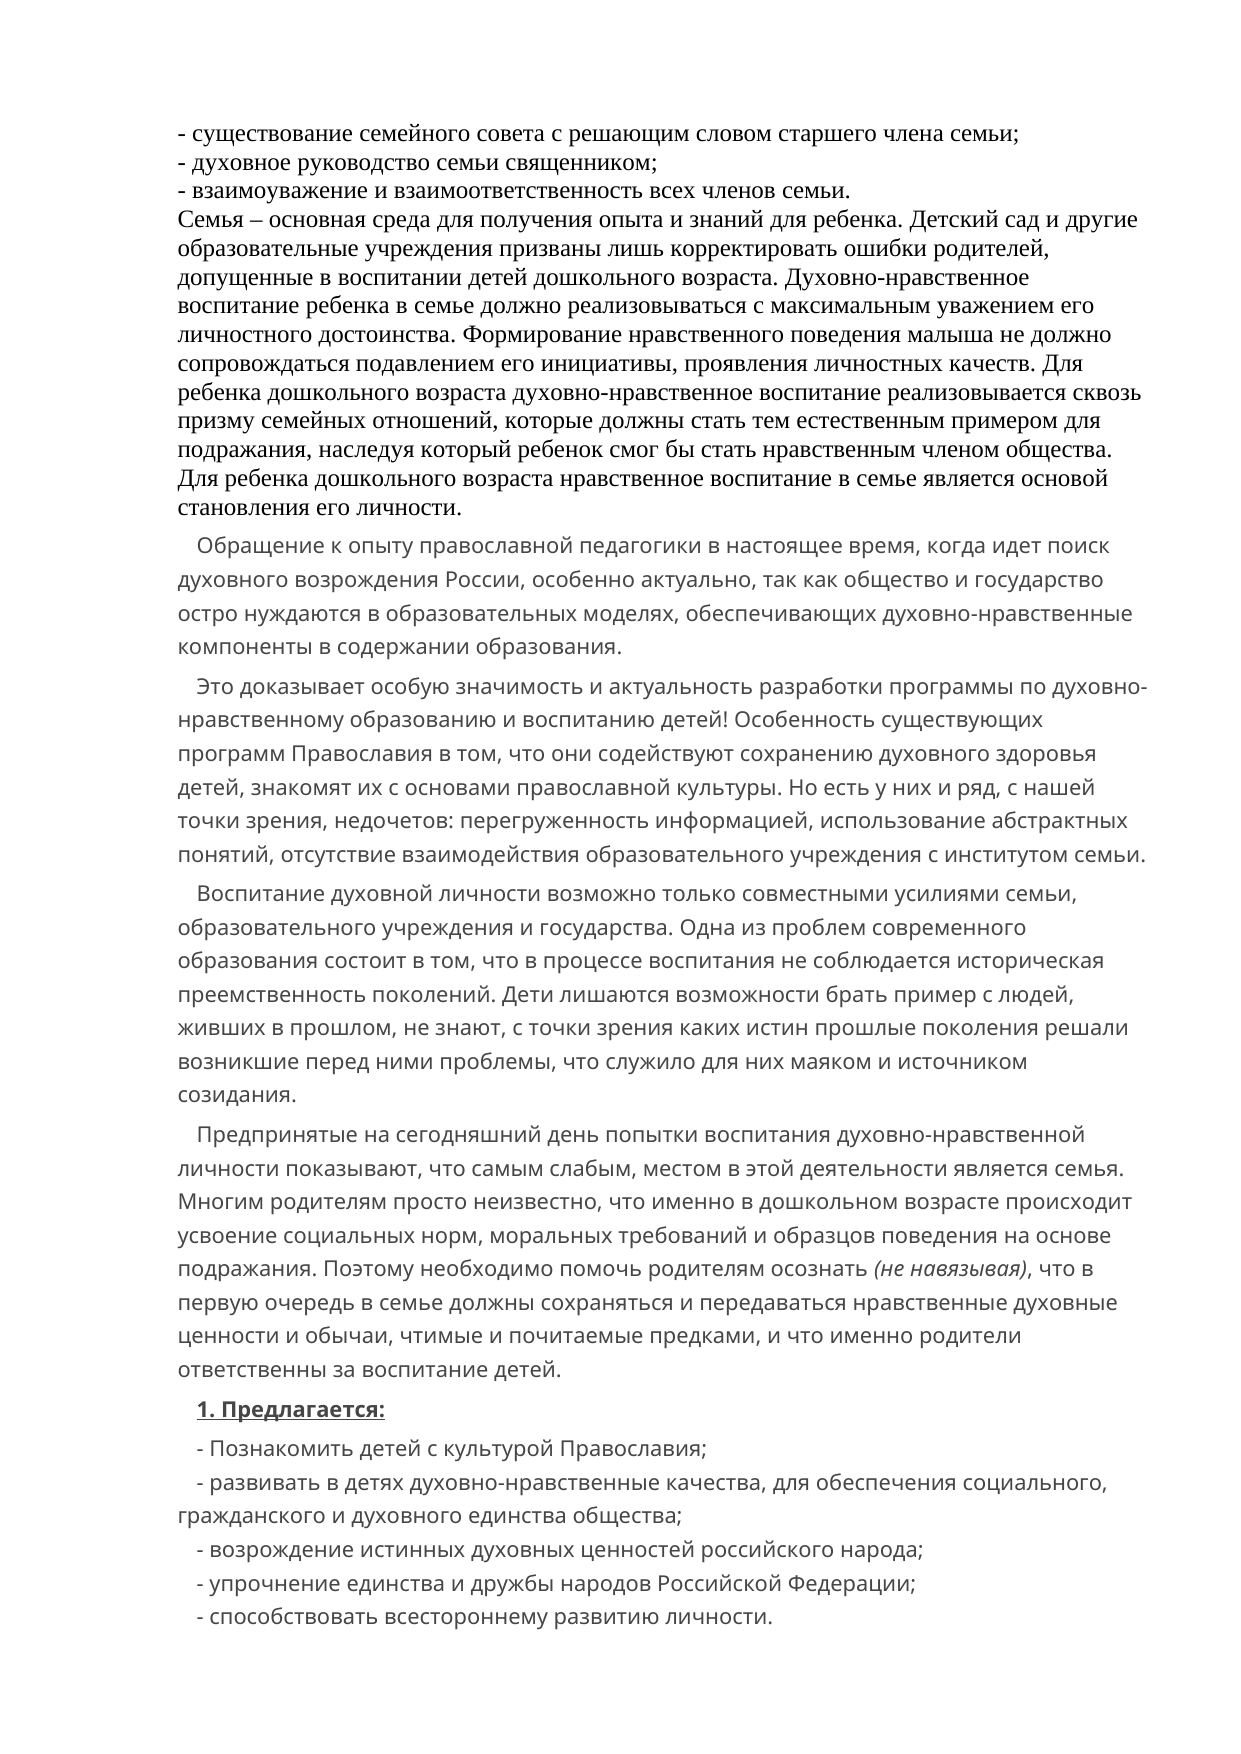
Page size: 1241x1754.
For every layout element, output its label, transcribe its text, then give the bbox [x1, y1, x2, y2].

text Воспитание духовной личности возможно только совместными усилиями семьи, образовательного учреждения и государства. Одна из проблем современного образования состоит в том, что в процессе воспитания не соблюдается историческая преемственность поколений. Дети лишаются возможности брать пример с людей, живших в прошлом, не знают, с точки зрения каких истин прошлые поколения решали возникшие перед ними проблемы, что служило для них маяком и источником созидания. [177, 874, 1152, 1109]
text Семья – основная среда для получения опыта и знаний для ребенка. Детский сад и другие образовательные учреждения призваны лишь корректировать ошибки родителей, допущенные в воспитании детей дошкольного возраста. Духовно-нравственное воспитание ребенка в семье должно реализовываться с максимальным уважением его личностного достоинства. Формирование нравственного поведения малыша не должно сопровождаться подавлением его инициативы, проявления личностных качеств. Для ребенка дошкольного возраста духовно-нравственное воспитание реализовывается сквозь призму семейных отношений, которые должны стать тем естественным примером для подражания, наследуя который ребенок смог бы стать нравственным членом общества. Для ребенка дошкольного возраста нравственное воспитание в семье является основой становления его личности. [177, 204, 1152, 521]
text - Познакомить детей с культурой Православия; [177, 1429, 1152, 1463]
text - развивать в детях духовно-нравственные качества, для обеспечения социального, гражданского и духовного единства общества; [177, 1463, 1152, 1530]
text - упрочнение единства и дружбы народов Российской Федерации; [177, 1564, 1152, 1597]
text Предпринятые на сегодняшний день попытки воспитания духовно-нравственной личности показывают, что самым слабым, местом в этой деятельности является семья. Многим родителям просто неизвестно, что именно в дошкольном возрасте происходит усвоение социальных норм, моральных требований и образцов поведения на основе подражания. Поэтому необходимо помочь родителям осознать (не навязывая), что в первую очередь в семье должны сохраняться и передаваться нравственные духовные ценности и обычаи, чтимые и почитаемые предками, и что именно родители ответственны за воспитание детей. [177, 1115, 1152, 1384]
text 1. Предлагается: [177, 1390, 1152, 1423]
text - способствовать всестороннему развитию личности. [177, 1597, 1152, 1631]
text Это доказывает особую значимость и актуальность разработки программы по духовно-нравственному образованию и воспитанию детей! Особенность существующих программ Православия в том, что они содействуют сохранению духовного здоровья детей, знакомят их с основами православной культуры. Но есть у них и ряд, с нашей точки зрения, недочетов: перегруженность информацией, использование абстрактных понятий, отсутствие взаимодействия образовательного учреждения с институтом семьи. [177, 667, 1152, 868]
text - существование семейного совета с решающим словом старшего члена семьи; [177, 118, 1152, 147]
text Обращение к опыту православной педагогики в настоящее время, когда идет поиск духовного возрождения России, особенно актуально, так как общество и государство остро нуждаются в образовательных моделях, обеспечивающих духовно-нравственные компоненты в содержании образования. [177, 527, 1152, 661]
text - взаимоуважение и взаимоответственность всех членов семьи. [177, 176, 1152, 204]
text - возрождение истинных духовных ценностей российского народа; [177, 1530, 1152, 1564]
text - духовное руководство семьи священником; [177, 147, 1152, 176]
